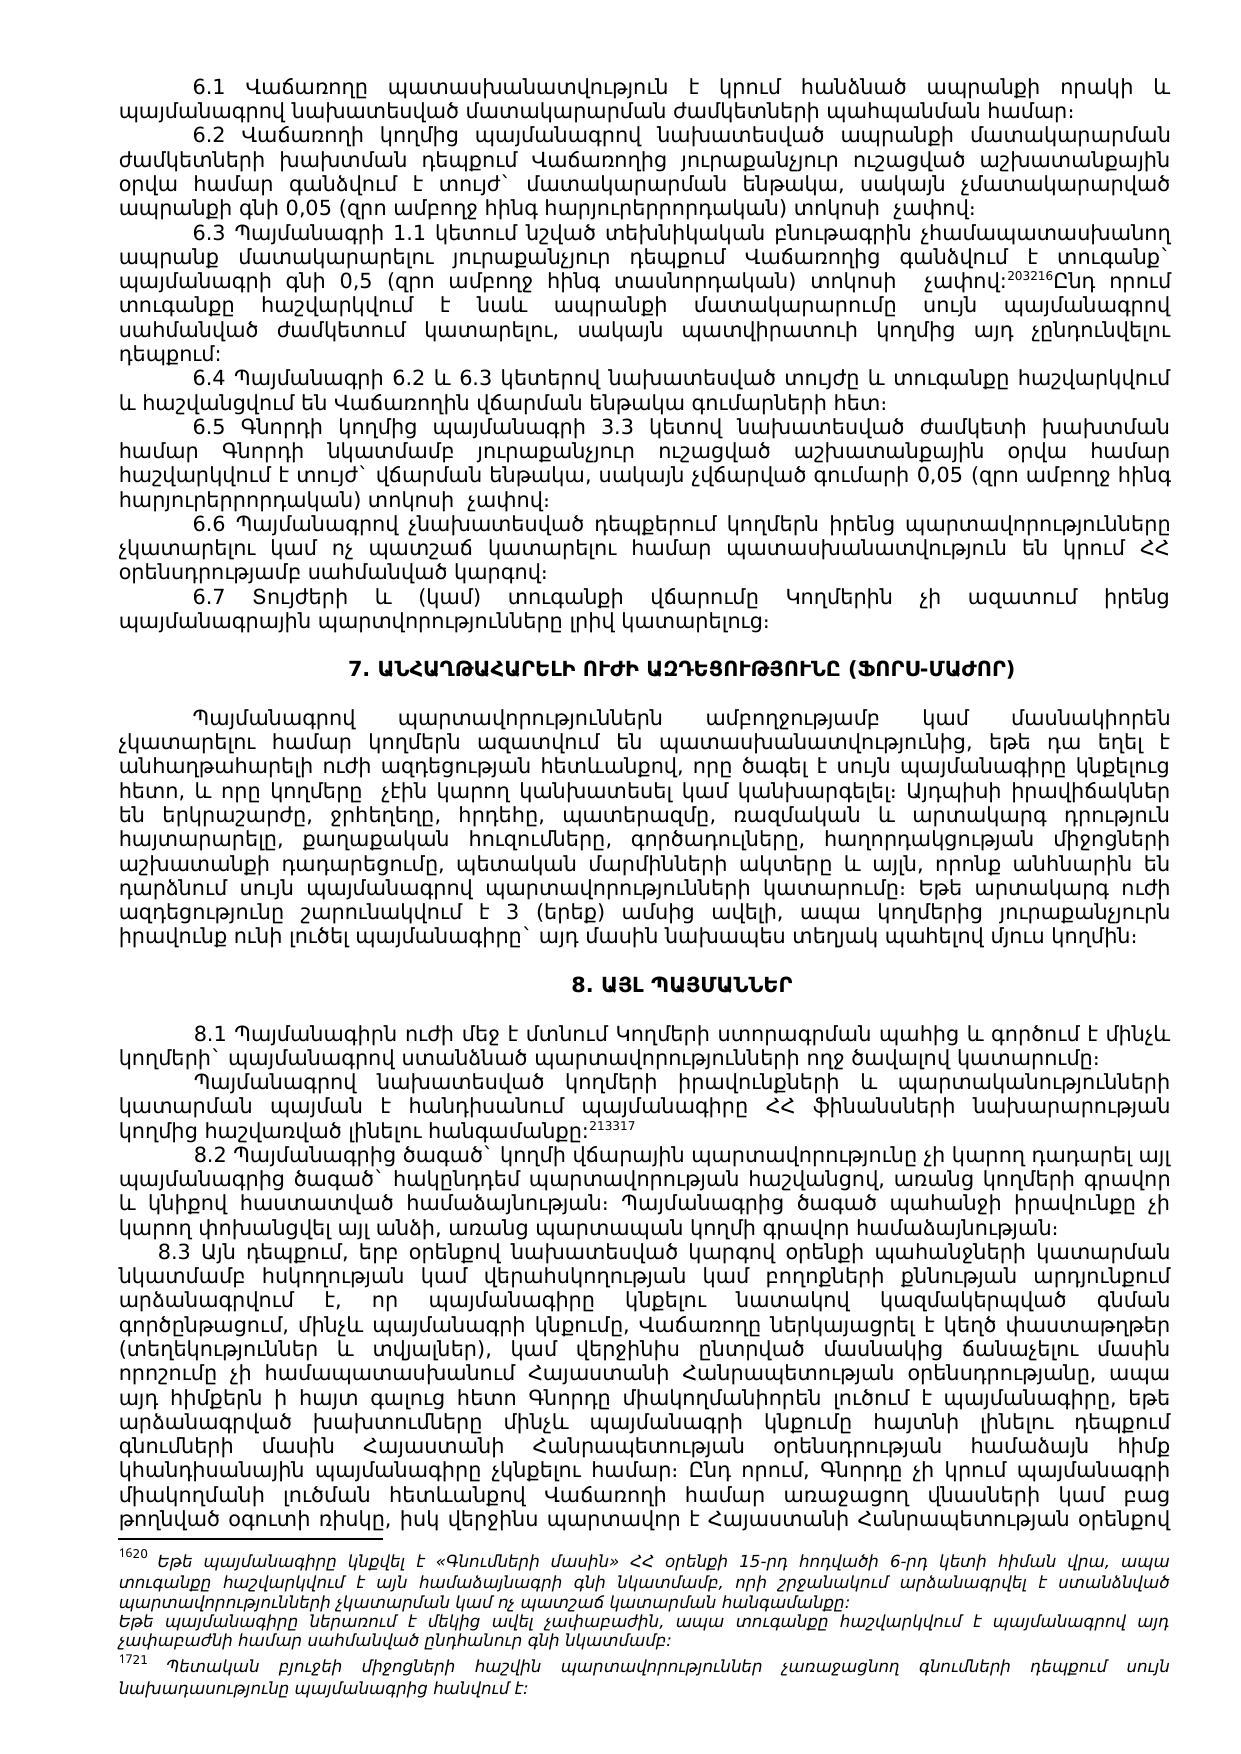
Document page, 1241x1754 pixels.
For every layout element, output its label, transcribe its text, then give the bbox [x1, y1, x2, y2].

text 8.1 Պայմանագիրն ուժի մեջ է մտնում Կողմերի ստորագրման պահից և գործում է մինչև կողմերի` պայմանագրով ստանձնած պարտավորությունների ողջ ծավալով կատարումը։ [118, 1022, 1171, 1070]
text 6.5 Գնորդի կողմից պայմանագրի 3.3 կետով նախատեսված ժամկետի խախտման համար Գնորդի նկատմամբ յուրաքանչյուր ուշացված աշխատանքային օրվա համար հաշվարկվում է տույժ` վճարման ենթակա, սակայն չվճարված գումարի 0,05 (զրո ամբողջ հինգ հարյուրերրորդական) տոկոսի չափով։ [118, 415, 1171, 512]
text 7. ԱՆՀԱՂԹԱՀԱՐԵԼԻ ՈՒԺԻ ԱԶԴԵՑՈՒԹՅՈՒՆԸ (ՖՈՐՍ-ՄԱԺՈՐ) [118, 657, 1171, 682]
text 6.2 Վաճառողի կողմից պայմանագրով նախատեսված ապրանքի մատակարարման ժամկետների խախտման դեպքում Վաճառողից յուրաքանչյուր ուշացված աշխատանքային օրվա համար գանձվում է տույժ` մատակարարման ենթակա, սակայն չմատակարարված ապրանքի գնի 0,05 (զրո ամբողջ հինգ հարյուրերրորդական) տոկոսի չափով։ [118, 123, 1171, 221]
text Պայմանագրով նախատեսված կողմերի իրավունքների և պարտականությունների կատարման պայման է հանդիսանում պայմանագիրը ՀՀ ֆինանսների նախարարության կողմից հաշվառված լինելու հանգամանքը:2133 [118, 1070, 1171, 1143]
text 6.6 Պայմանագրով չնախատեսված դեպքերում կողմերն իրենց պարտավորությունները չկատարելու կամ ոչ պատշաճ կատարելու համար պատասխանատվություն են կրում ՀՀ օրենսդրությամբ սահմանված կարգով։ [118, 512, 1171, 585]
text 6.4 Պայմանագրի 6.2 և 6.3 կետերով նախատեսված տույժը և տուգանքը հաշվարկվում և հաշվանցվում են Վաճառողին վճարման ենթակա գումարների հետ։ [118, 366, 1171, 415]
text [118, 1240, 1171, 1531]
text 6.1 Վաճառողը պատասխանատվություն է կրում հանձնած ապրանքի որակի և պայմանագրով նախատեսված մատակարարման ժամկետների պահպանման համար։ [118, 75, 1171, 123]
text 8. ԱՅԼ ՊԱՅՄԱՆՆԵՐ [118, 973, 1171, 997]
text 6.3 Պայմանագրի 1.1 կետում նշված տեխնիկական բնութագրին չհամապատասխանող ապրանք մատակարարելու յուրաքանչյուր դեպքում Վաճառողից գանձվում է տուգանք` պայմանագրի գնի 0,5 (զրո ամբողջ հինգ տասնորդական) տոկոսի չափով:2032Ընդ որում տուգանքը հաշվարկվում է նաև ապրանքի մատակարարումը սույն պայմանագրով սահմանված ժամկետում կատարելու, սակայն պատվիրատուի կողմից այդ չընդունվելու դեպքում: [118, 221, 1171, 366]
text Պայմանագրով պարտավորություններն ամբողջությամբ կամ մասնակիորեն չկատարելու համար կողմերն ազատվում են պատասխանատվությունից, եթե դա եղել է անհաղթահարելի ուժի ազդեցության հետևանքով, որը ծագել է սույն պայմանագիրը կնքելուց հետո, և որը կողմերը չէին կարող կանխատեսել կամ կանխարգելել։ Այդպիսի իրավիճակներ են երկրաշարժը, ջրհեղեղը, հրդեհը, պատերազմը, ռազմական և արտակարգ դրություն հայտարարելը, քաղաքական հուզումները, գործադուլները, հաղորդակցության միջոցների աշխատանքի դադարեցումը, պետական մարմինների ակտերը և այլն, որոնք անհնարին են դարձնում սույն պայմանագրով պարտավորությունների կատարումը։ Եթե արտակարգ ուժի ազդեցությունը շարունակվում է 3 (երեք) ամսից ավելի, ապա կողմերից յուրաքանչյուրն իրավունք ունի լուծել պայմանագիրը` այդ մասին նախապես տեղյակ պահելով մյուս կողմին։ [118, 706, 1171, 949]
text 8.2 Պայմանագրից ծագած` կողմի վճարային պարտավորությունը չի կարող դադարել այլ պայմանագրից ծագած` հակընդդեմ պարտավորության հաշվանցով, առանց կողմերի գրավոր և կնիքով հաստատված համաձայնության։ Պայմանագրից ծագած պահանջի իրավունքը չի կարող փոխանցվել այլ անձի, առանց պարտապան կողմի գրավոր համաձայնության։ [118, 1143, 1171, 1240]
text 6.7 Տույժերի և (կամ) տուգանքի վճարումը Կողմերին չի ազատում իրենց պայմանագրային պարտվորությունները լրիվ կատարելուց։ [118, 585, 1171, 633]
